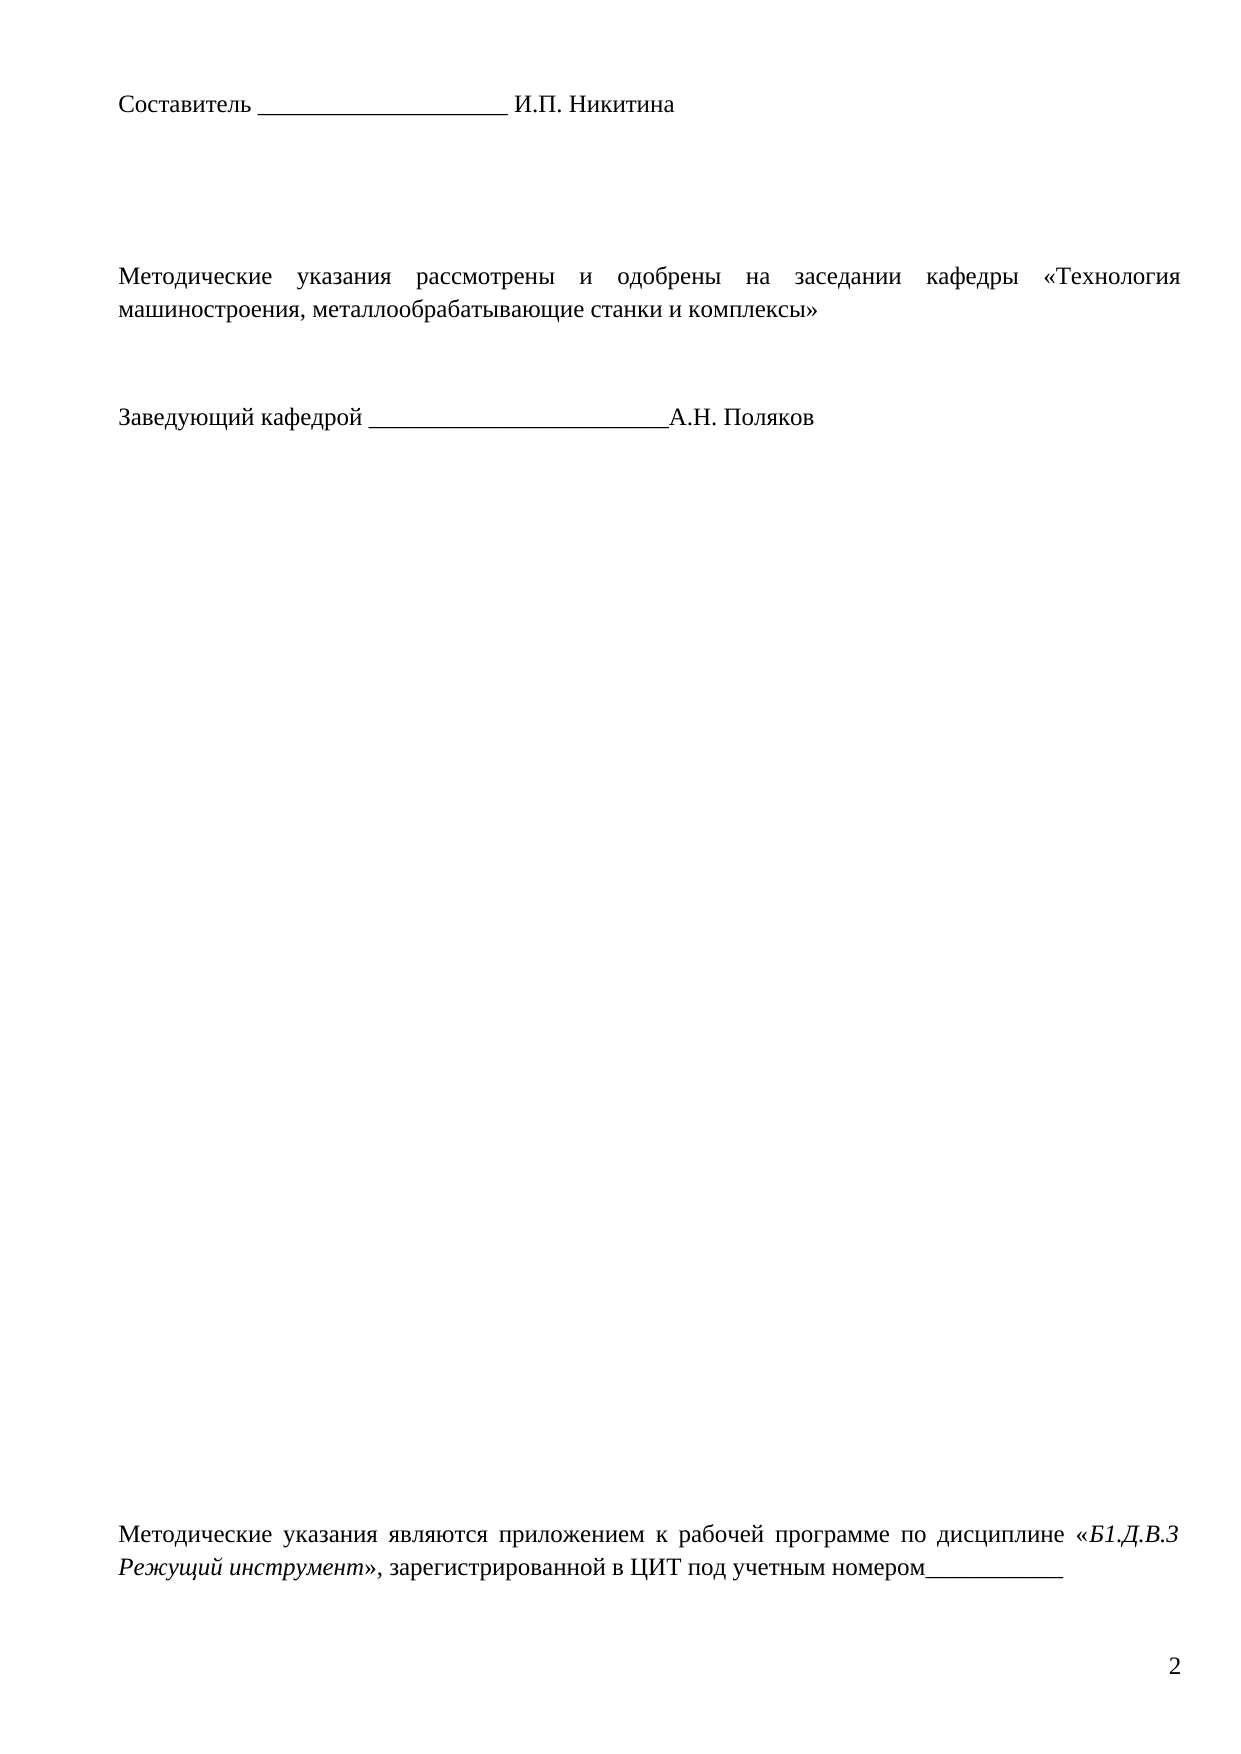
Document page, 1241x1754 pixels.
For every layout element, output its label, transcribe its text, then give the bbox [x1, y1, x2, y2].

text Методические указания являются приложением к рабочей программе по дисциплине «Б1.Д.В.3 Режущий инструмент», зарегистрированной в ЦИТ под учетным номером___________ [118, 1519, 1181, 1581]
text Составитель ____________________ И.П. Никитина [118, 89, 1181, 117]
text Методические указания рассмотрены и одобрены на заседании кафедры «Технология машиностроения, металлообрабатывающие станки и комплексы» [118, 261, 1181, 323]
text Заведующий кафедрой ________________________А.Н. Поляков [118, 402, 1181, 431]
